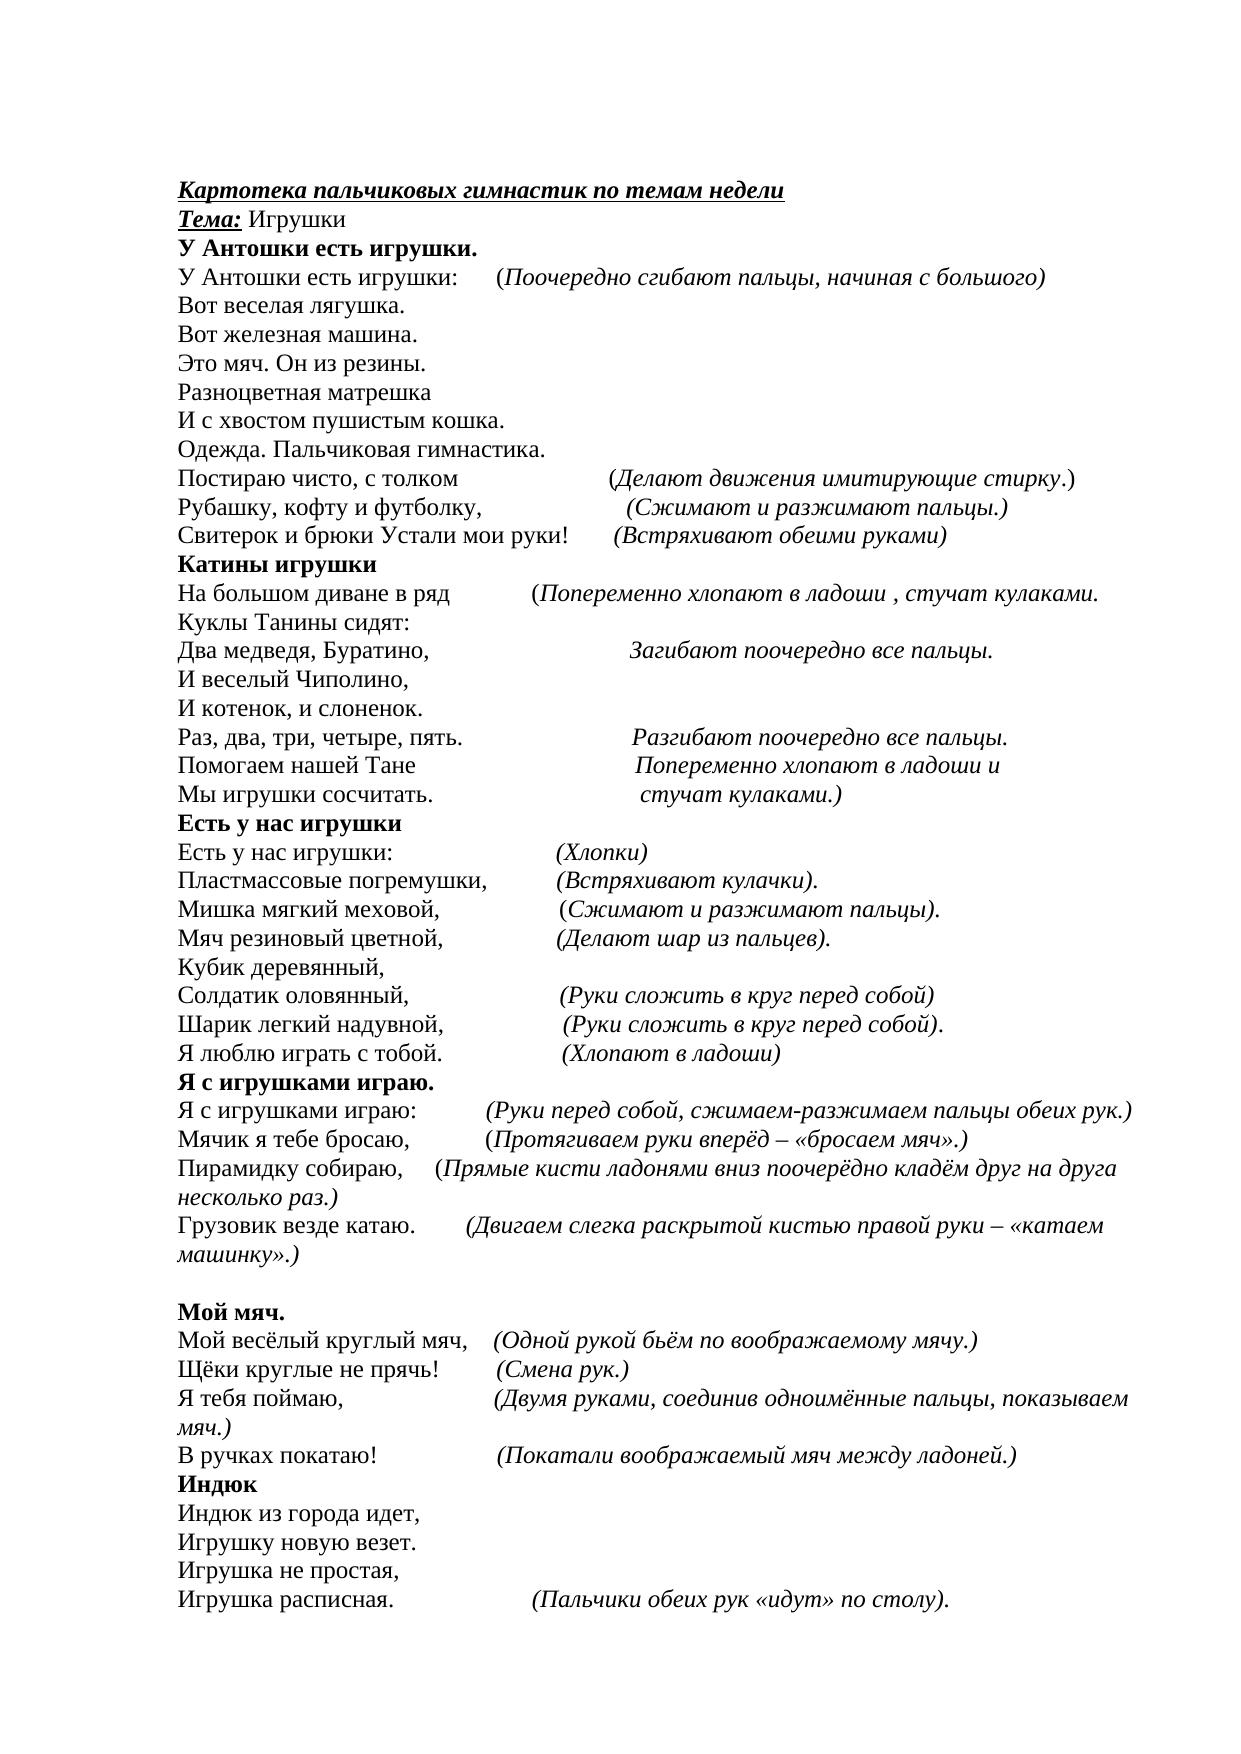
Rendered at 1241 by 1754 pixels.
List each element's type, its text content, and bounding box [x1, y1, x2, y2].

text Это мяч. Он из резины. Разноцветная матрешка И с хвостом пушистым кошка. Одежда. Пальчиковая гимнастика. Постираю чисто, с толком (Делают движения имитирующие стирку.) Рубашку, кофту и футболку, (Сжимают и разжимают пальцы.) Свитерок и брюки Устали мои руки! (Встряхивают обеими руками) [177, 348, 1152, 549]
text Тема: Игрушки [177, 204, 1152, 233]
text Вот железная машина. [177, 319, 1152, 348]
text Мой весёлый круглый мяч, (Одной рукой бьём по воображаемому мячу.) [177, 1326, 1152, 1354]
text Есть у нас игрушки [177, 808, 1152, 837]
text Катины игрушки [177, 549, 1152, 578]
text Вот веселая лягушка. [177, 291, 1152, 319]
text Я тебя поймаю, (Двумя руками, соединив одноимённые пальцы, показываем мяч.) [177, 1383, 1152, 1441]
text Мячик я тебе бросаю, (Протягиваем руки вперёд – «бросаем мяч».) [177, 1124, 1152, 1153]
text В ручках покатаю! (Покатали воображаемый мяч между ладоней.) [177, 1441, 1152, 1469]
text У Антошки есть игрушки. [177, 233, 1152, 262]
text На большом диване в ряд (Попеременно хлопают в ладоши , стучат кулаками. Куклы Танины сидят: Два медведя, Буратино, Загибают поочередно все пальцы. И веселый Чиполино, И котенок, и слоненок. Раз, два, три, четыре, пять. Разгибают поочередно все пальцы. Помогаем нашей Тане Попеременно хлопают в ладоши и Мы игрушки сосчитать. стучат кулаками.) [177, 578, 1152, 808]
text Шарик легкий надувной, (Руки сложить в круг перед собой). [177, 1009, 1152, 1038]
text Мишка мягкий меховой, (Сжимают и разжимают пальцы). [177, 894, 1152, 923]
text Солдатик оловянный, (Руки сложить в круг перед собой) [177, 981, 1152, 1009]
text Игрушка не простая, [177, 1556, 1152, 1584]
text Игрушка расписная. (Пальчики обеих рук «идут» по столу). [177, 1584, 1152, 1613]
text Я с игрушками играю. [177, 1067, 1152, 1096]
text Грузовик везде катаю. (Двигаем слегка раскрытой кистью правой руки – «катаем машинку».) [177, 1211, 1152, 1268]
text Пирамидку собираю, (Прямые кисти ладонями вниз поочерёдно кладём друг на друга несколько раз.) [177, 1153, 1152, 1211]
text Я люблю играть с тобой. (Хлопают в ладоши) [177, 1038, 1152, 1067]
text Мой мяч. [177, 1297, 1152, 1326]
text Картотека пальчиковых гимнастик по темам недели [177, 176, 1152, 204]
text Кубик деревянный, [177, 952, 1152, 981]
text Индюк из города идет, [177, 1498, 1152, 1527]
text Щёки круглые не прячь! (Смена рук.) [177, 1354, 1152, 1383]
text Игрушку новую везет. [177, 1527, 1152, 1556]
text Есть у нас игрушки: (Хлопки) [177, 837, 1152, 866]
text У Антошки есть игрушки: (Поочередно сгибают пальцы, начиная с большого) [177, 262, 1152, 291]
text Я с игрушками играю: (Руки перед собой, сжимаем-разжимаем пальцы обеих рук.) [177, 1096, 1152, 1124]
text Пластмассовые погремушки, (Встряхивают кулачки). [177, 866, 1152, 894]
text Индюк [177, 1469, 1152, 1498]
text Мяч резиновый цветной, (Делают шар из пальцев). [177, 923, 1152, 952]
